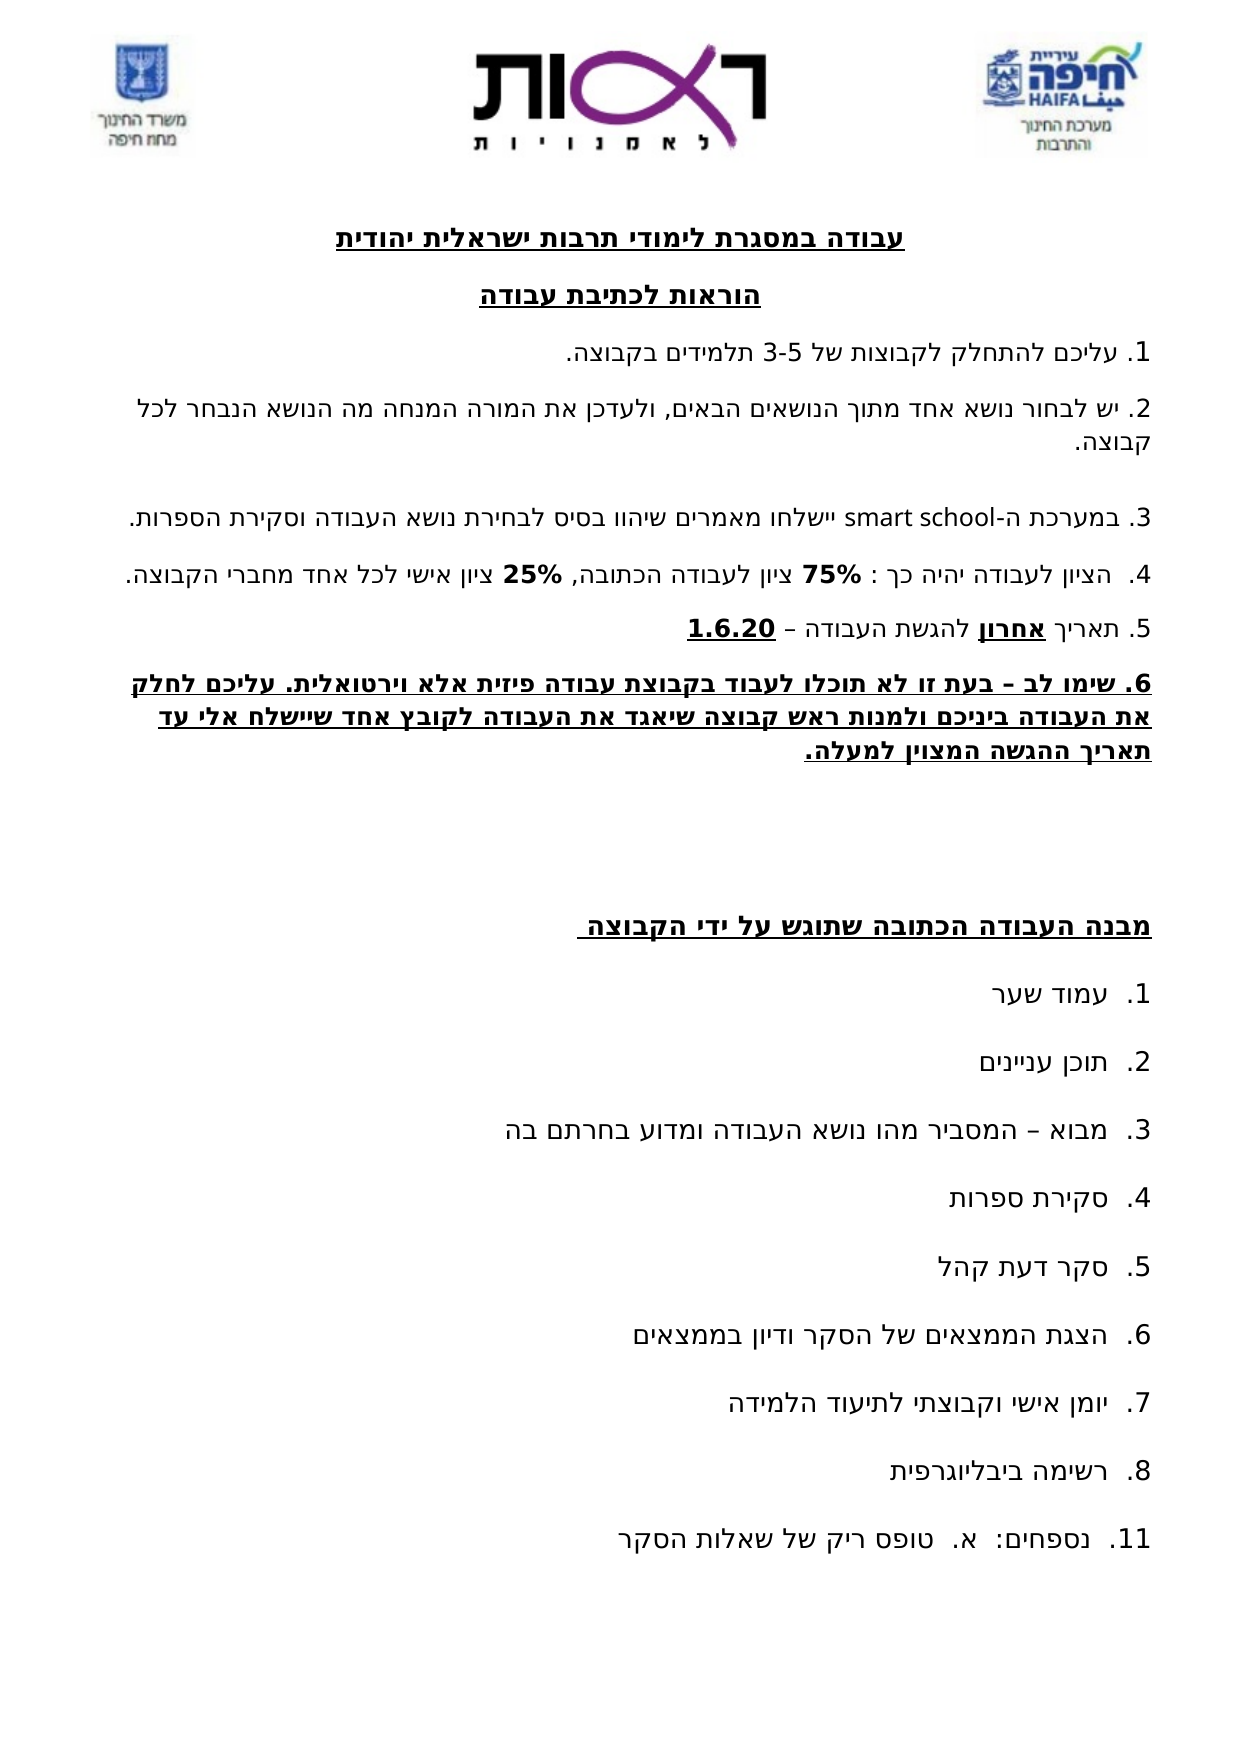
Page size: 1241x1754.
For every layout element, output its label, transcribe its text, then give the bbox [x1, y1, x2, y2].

text מבנה העבודה הכתובה שתוגש על ידי הקבוצה [89, 910, 1152, 942]
text 3. מבוא – המסביר מהו נושא העבודה ומדוע בחרתם בה [89, 1114, 1152, 1146]
text 6. הצגת הממצאים של הסקר ודיון בממצאים [89, 1319, 1152, 1351]
text 2. יש לבחור נושא אחד מתוך הנושאים הבאים, ולעדכן את המורה המנחה מה הנושא הנבחר לכל קבוצה. [89, 394, 1152, 456]
text 8. רשימה ביבליוגרפית [89, 1455, 1152, 1487]
picture [88, 31, 1148, 163]
text 1. עליכם להתחלק לקבוצות של 3-5 תלמידים בקבוצה. [89, 337, 1152, 368]
text 11. נספחים: א. טופס ריק של שאלות הסקר [89, 1523, 1152, 1555]
text 6. שימו לב – בעת זו לא תוכלו לעבוד בקבוצת עבודה פיזית אלא וירטואלית. עליכם לחלק את העבודה ביניכם ולמנות ראש קבוצה שיאגד את העבודה לקובץ אחד שיישלח אלי עד תאריך ההגשה המצוין למעלה. [89, 669, 1152, 765]
text הוראות לכתיבת עבודה [89, 279, 1152, 311]
text 4. הציון לעבודה יהיה כך : 75% ציון לעבודה הכתובה, 25% ציון אישי לכל אחד מחברי הקבוצה. [89, 560, 1152, 589]
text 1. עמוד שער [89, 978, 1152, 1010]
text עבודה במסגרת לימודי תרבות ישראלית יהודית [89, 222, 1152, 254]
text 3. במערכת ה-smart school יישלחו מאמרים שיהוו בסיס לבחירת נושא העבודה וסקירת הספרות. [89, 500, 1152, 534]
text 7. יומן אישי וקבוצתי לתיעוד הלמידה [89, 1387, 1152, 1419]
text 2. תוכן עניינים [89, 1046, 1152, 1078]
text 4. סקירת ספרות [89, 1183, 1152, 1214]
text 5. סקר דעת קהל [89, 1251, 1152, 1282]
text 5. תאריך אחרון להגשת העבודה – 1.6.20 [89, 614, 1152, 643]
